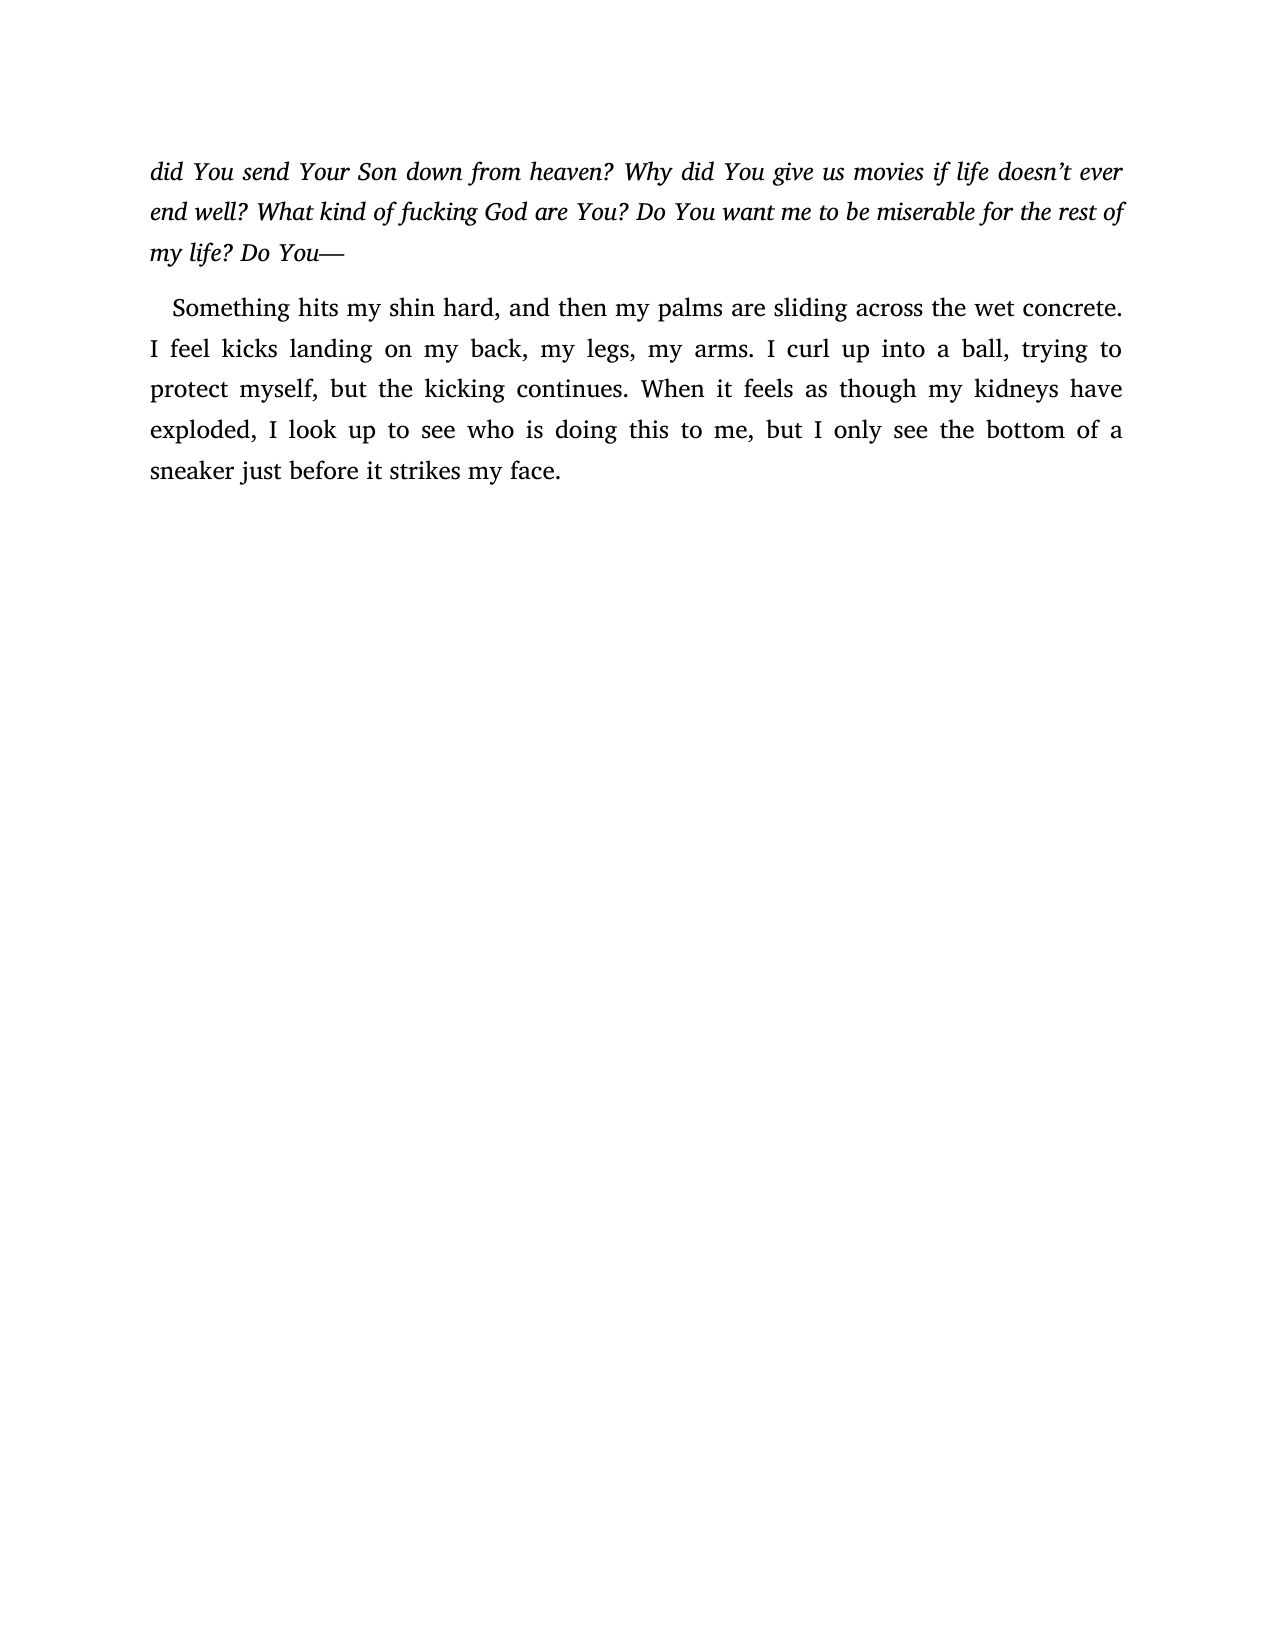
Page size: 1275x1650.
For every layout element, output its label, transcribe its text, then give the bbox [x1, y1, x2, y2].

text Something hits my shin hard, and then my palms are sliding across the wet concrete. I feel kicks landing on my back, my legs, my arms. I curl up into a ball, trying to protect myself, but the kicking continues. When it feels as though my kidneys have exploded, I look up to see who is doing this to me, but I only see the bottom of a sneaker just before it strikes my face. [150, 286, 1125, 491]
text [150, 150, 1125, 273]
